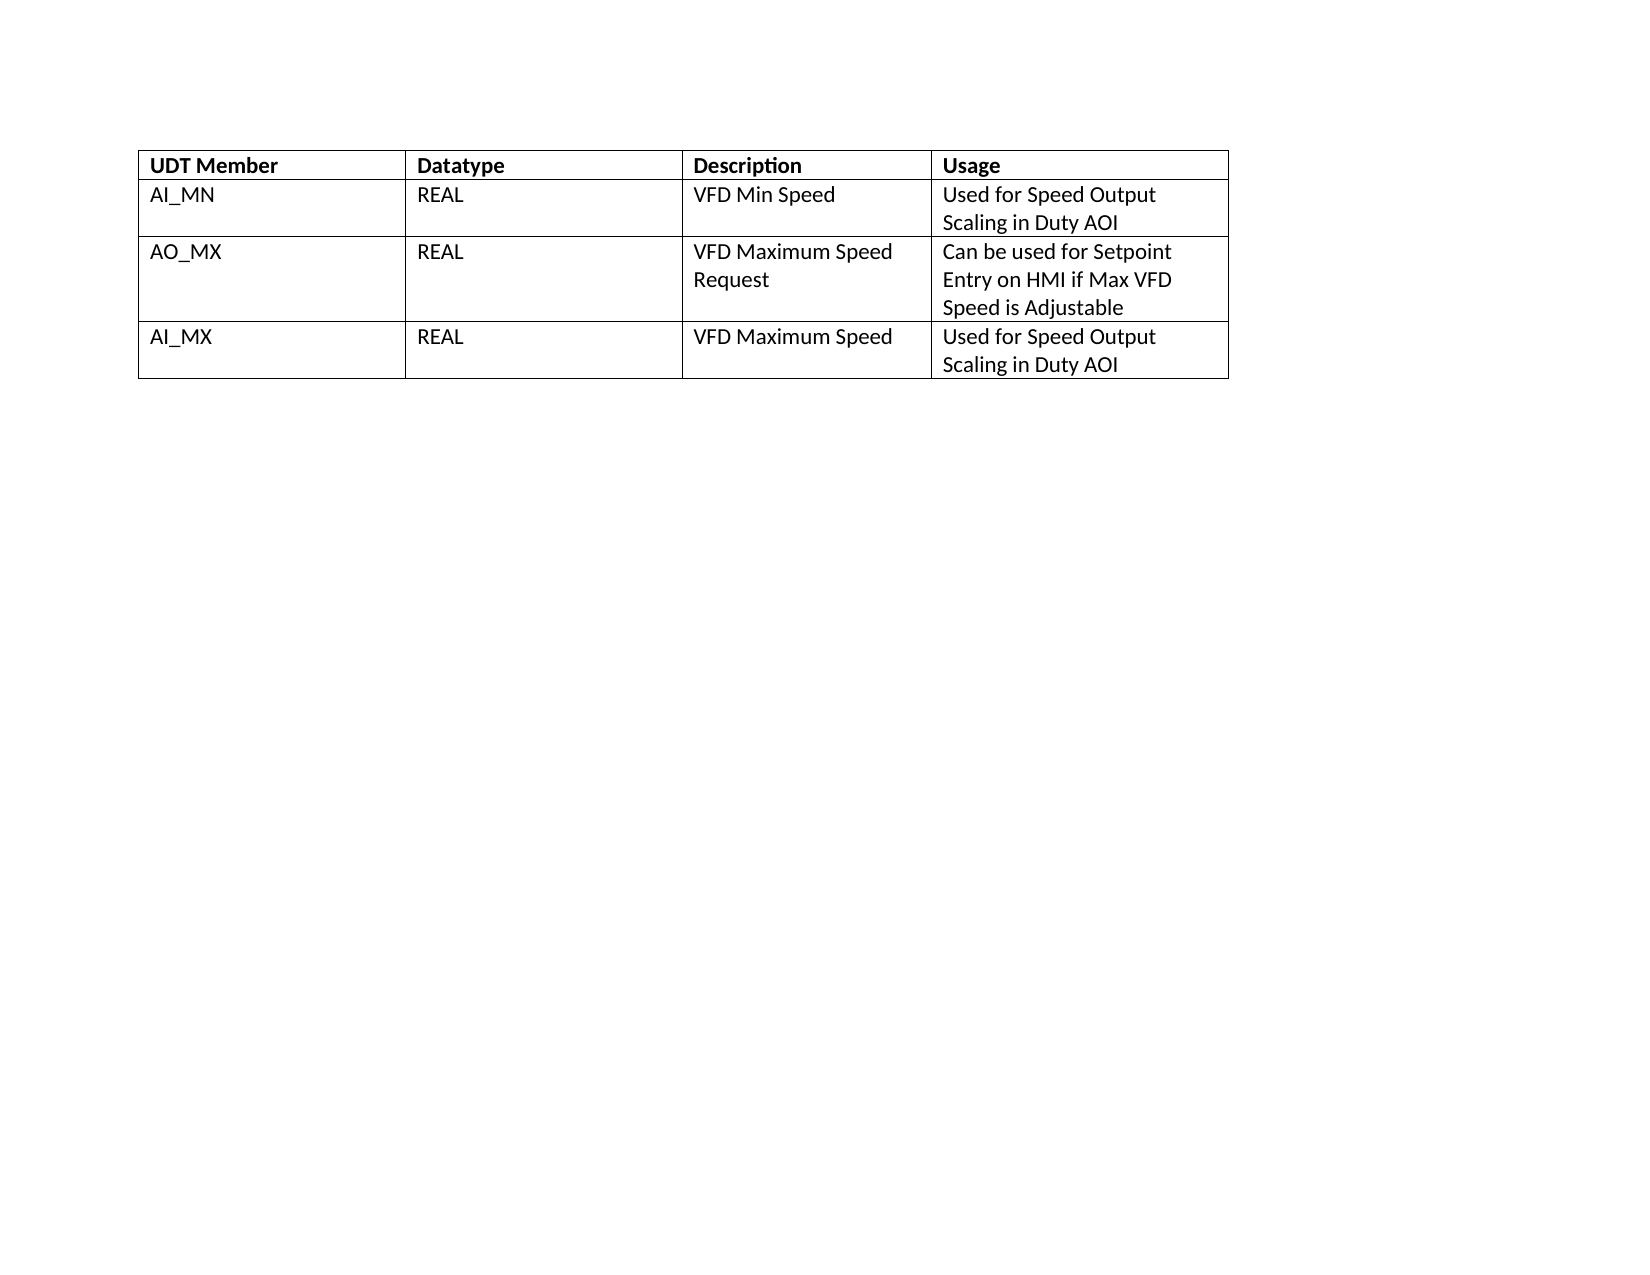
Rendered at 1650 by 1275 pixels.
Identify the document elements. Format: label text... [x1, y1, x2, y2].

table_header Usage [932, 151, 1228, 179]
table_cell VFD Min Speed [683, 180, 931, 236]
table_cell Used for Speed Output Scaling in Duty AOI [932, 322, 1228, 378]
table_cell REAL [406, 322, 682, 378]
table_cell Can be used for Setpoint Entry on HMI if Max VFD Speed is Adjustable [932, 237, 1228, 321]
table_cell AI_MN [139, 180, 405, 236]
table_cell REAL [406, 180, 682, 236]
table_cell REAL [406, 237, 682, 321]
table_header Description [683, 151, 931, 179]
table_cell AO_MX [139, 237, 405, 321]
table_cell Used for Speed Output Scaling in Duty AOI [932, 180, 1228, 236]
table_header Datatype [406, 151, 682, 179]
table_cell VFD Maximum Speed [683, 322, 931, 378]
table_header UDT Member [139, 151, 405, 179]
table_cell VFD Maximum Speed Request [683, 237, 931, 321]
table_cell AI_MX [139, 322, 405, 378]
